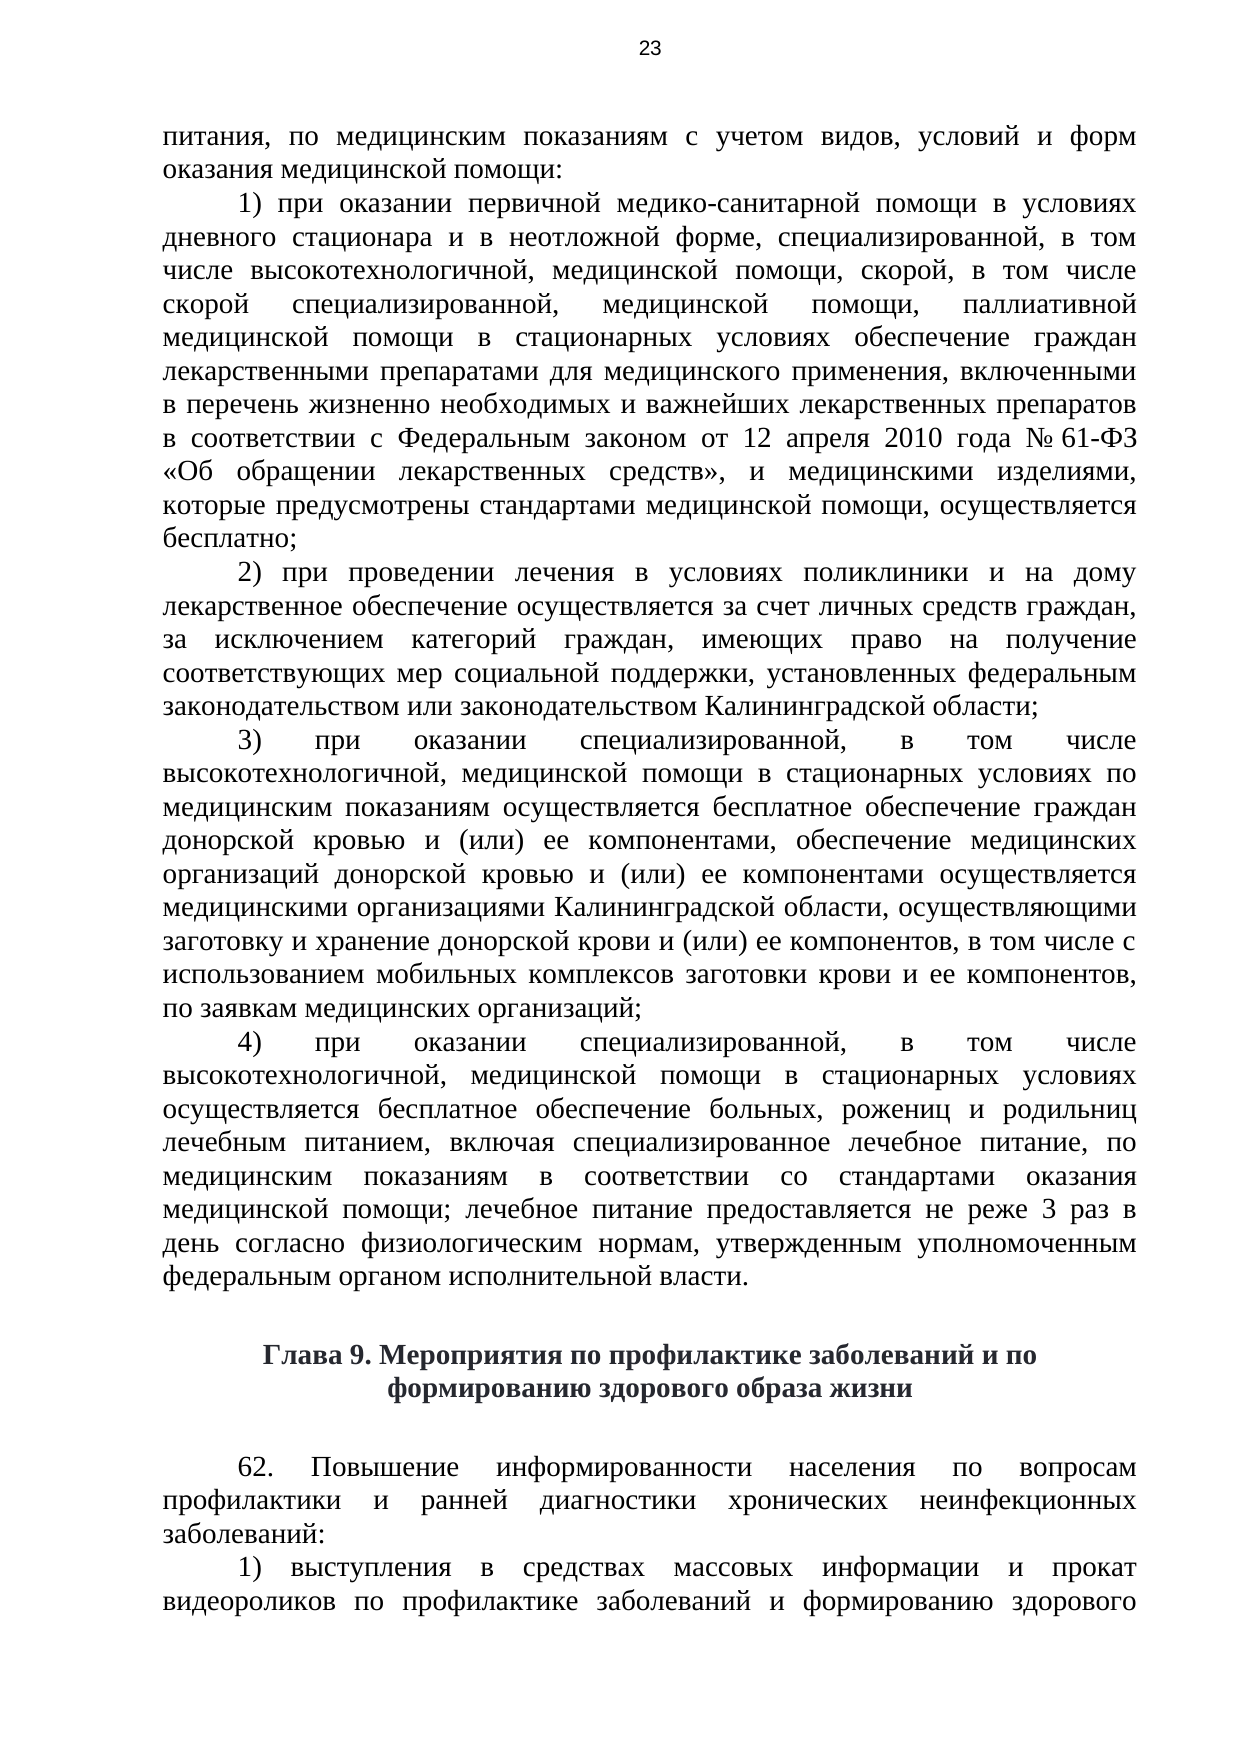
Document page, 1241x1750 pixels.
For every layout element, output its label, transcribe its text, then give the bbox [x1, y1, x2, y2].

subtitle Глава 9. Мероприятия по профилактике заболеваний и по формированию здорового образа жизни [162, 1337, 1138, 1404]
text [162, 118, 1138, 185]
text 3) при оказании специализированной, в том числе высокотехнологичной, медицинской помощи в стационарных условиях по медицинским показаниям осуществляется бесплатное обеспечение граждан донорской кровью и (или) ее компонентами, обеспечение медицинских организаций донорской кровью и (или) ее компонентами осуществляется медицинскими организациями Калининградской области, осуществляющими заготовку и хранение донорской крови и (или) ее компонентов, в том числе с использованием мобильных комплексов заготовки крови и ее компонентов, по заявкам медицинских организаций; [162, 722, 1138, 1024]
text 1) при оказании первичной медико-санитарной помощи в условиях дневного стационара и в неотложной форме, специализированной, в том числе высокотехнологичной, медицинской помощи, скорой, в том числе скорой специализированной, медицинской помощи, паллиативной медицинской помощи в стационарных условиях обеспечение граждан лекарственными препаратами для медицинского применения, включенными в перечень жизненно необходимых и важнейших лекарственных препаратов в соответствии с Федеральным законом от 12 апреля 2010 года № 61-ФЗ «Об обращении лекарственных средств», и медицинскими изделиями, которые предусмотрены стандартами медицинской помощи, осуществляется бесплатно; [162, 185, 1138, 554]
text 4) при оказании специализированной, в том числе высокотехнологичной, медицинской помощи в стационарных условиях осуществляется бесплатное обеспечение больных, рожениц и родильниц лечебным питанием, включая специализированное лечебное питание, по медицинским показаниям в соответствии со стандартами оказания медицинской помощи; лечебное питание предоставляется не реже 3 раз в день согласно физиологическим нормам, утвержденным уполномоченным федеральным органом исполнительной власти. [162, 1024, 1138, 1292]
text 2) при проведении лечения в условиях поликлиники и на дому лекарственное обеспечение осуществляется за счет личных средств граждан, за исключением категорий граждан, имеющих право на получение соответствующих мер социальной поддержки, установленных федеральным законодательством или законодательством Калининградской области; [162, 554, 1138, 722]
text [162, 1549, 1138, 1616]
text 62. Повышение информированности населения по вопросам профилактики и ранней диагностики хронических неинфекционных заболеваний: [162, 1449, 1138, 1549]
